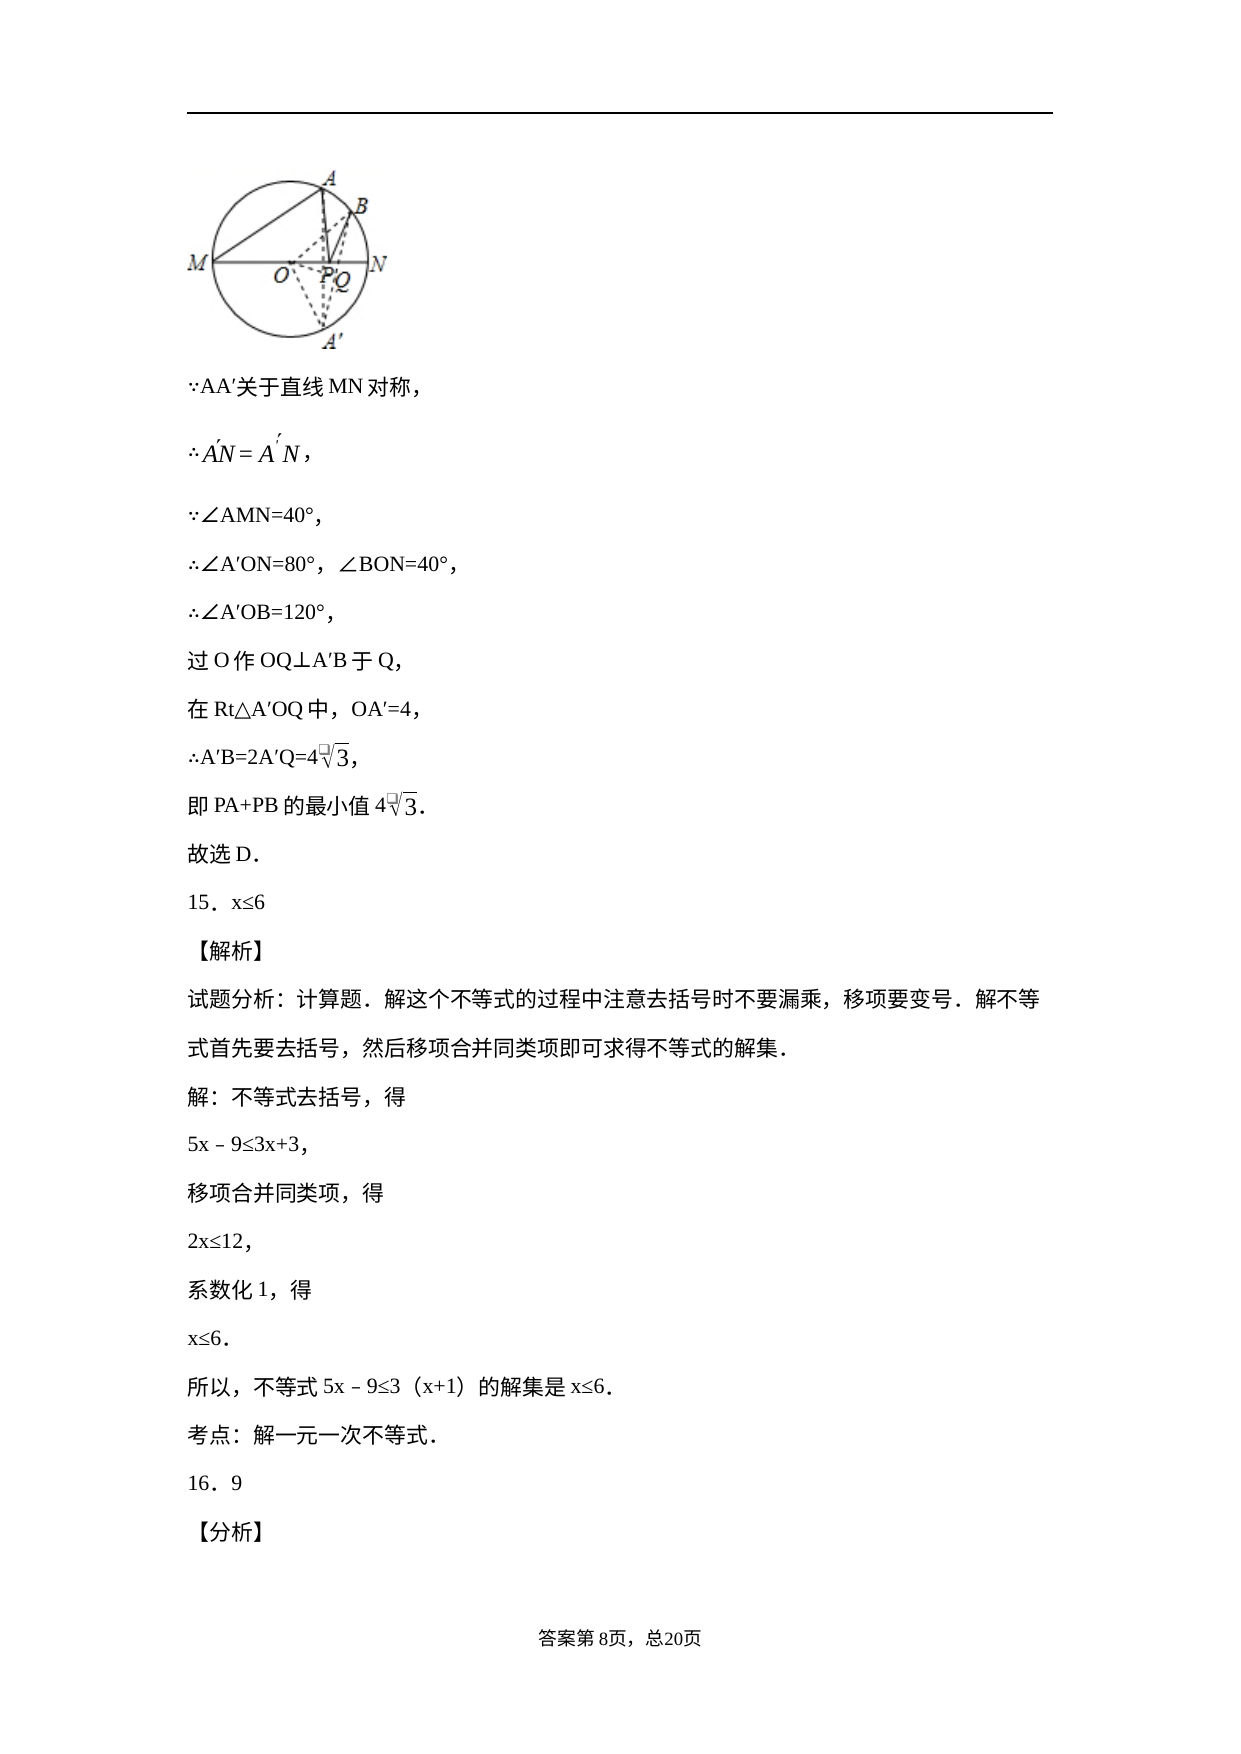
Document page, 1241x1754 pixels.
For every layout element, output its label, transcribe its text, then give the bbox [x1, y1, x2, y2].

text 5x﹣9≤3x+3， [187, 1127, 1053, 1160]
picture [187, 170, 388, 349]
text 【解析】 [187, 934, 1053, 966]
text 试题分析：计算题．解这个不等式的过程中注意去括号时不要漏乘，移项要变号．解不等式首先要去括号，然后移项合并同类项即可求得不等式的解集． [187, 982, 1053, 1063]
text 16．9 [187, 1466, 1053, 1498]
text 【分析】 [187, 1514, 1053, 1547]
text ∴， [187, 418, 1053, 483]
text ∵∠AMN=40°， [187, 499, 1053, 531]
text 系数化1，得 [187, 1272, 1053, 1305]
text 故选D． [187, 837, 1053, 869]
text 所以，不等式5x﹣9≤3（x+1）的解集是x≤6． [187, 1369, 1053, 1402]
text 考点：解一元一次不等式． [187, 1417, 1053, 1450]
text 移项合并同类项，得 [187, 1176, 1053, 1208]
text x≤6． [187, 1321, 1053, 1353]
text ∴A′B=2A′Q=4， [187, 740, 1053, 773]
text ∴∠A′ON=80°，∠BON=40°， [187, 547, 1053, 579]
text ∵AA′关于直线MN对称， [187, 369, 1053, 402]
text 解：不等式去括号，得 [187, 1079, 1053, 1112]
text 15．x≤6 [187, 885, 1053, 918]
text 即PA+PB的最小值4． [187, 789, 1053, 821]
text 2x≤12， [187, 1224, 1053, 1257]
text 在Rt△A′OQ中，OA′=4， [187, 692, 1053, 724]
text ∴∠A′OB=120°， [187, 595, 1053, 628]
text 过O作OQ⊥A′B于Q， [187, 644, 1053, 676]
